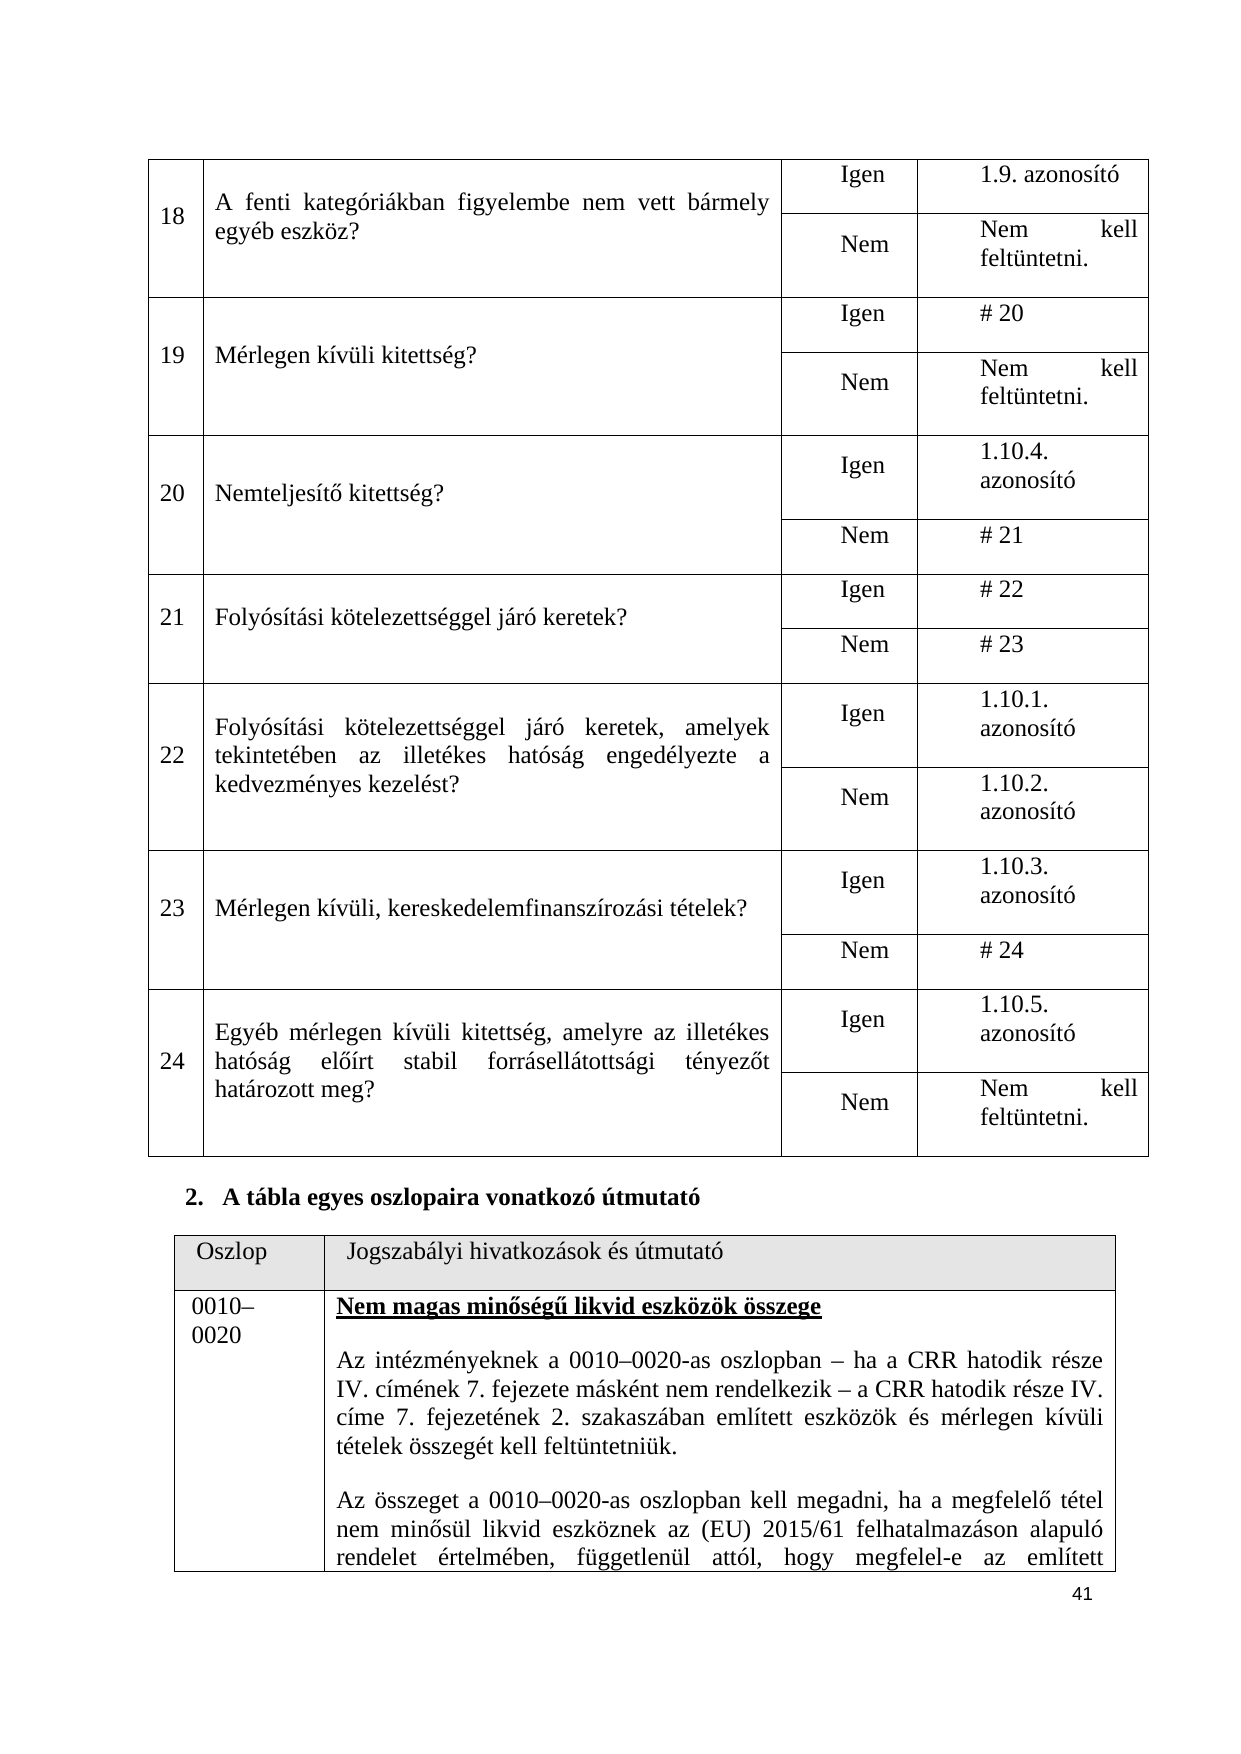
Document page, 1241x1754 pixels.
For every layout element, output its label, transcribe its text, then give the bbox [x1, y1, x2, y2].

table_cell 18 [149, 160, 203, 297]
table_cell # 23 [918, 629, 1148, 683]
table_cell Nem [782, 935, 917, 988]
table_cell Igen [782, 990, 917, 1072]
table_cell Nem [782, 520, 917, 573]
table_cell # 22 [918, 575, 1148, 628]
table_cell # 21 [918, 520, 1148, 573]
table_cell Nem [782, 629, 917, 683]
table_cell 19 [149, 298, 203, 435]
table_cell Igen [782, 575, 917, 628]
table_cell 21 [149, 575, 203, 683]
table_header Jogszabályi hivatkozások és útmutató [325, 1236, 1115, 1290]
table_cell Nem [782, 768, 917, 850]
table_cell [325, 1291, 1115, 1571]
table_cell 1.10.4. azonosító [918, 436, 1148, 519]
table_cell Igen [782, 160, 917, 213]
table_cell Egyéb mérlegen kívüli kitettség, amelyre az illetékes hatóság előírt stabil forrásellátottsági tényezőt határozott meg? [204, 990, 781, 1156]
table_cell Folyósítási kötelezettséggel járó keretek, amelyek tekintetében az illetékes hatóság engedélyezte a kedvezményes kezelést? [204, 684, 781, 850]
table_cell 23 [149, 851, 203, 988]
table_cell A fenti kategóriákban figyelembe nem vett bármely egyéb eszköz? [204, 160, 781, 297]
table_cell 20 [149, 436, 203, 573]
table_cell Igen [782, 298, 917, 352]
table_cell Nem kell feltüntetni. [918, 353, 1148, 435]
table_cell Mérlegen kívüli kitettség? [204, 298, 781, 435]
table_cell 1.10.3. azonosító [918, 851, 1148, 934]
table_cell 0010–0020 [175, 1291, 324, 1571]
table_cell 1.10.5. azonosító [918, 990, 1148, 1072]
table_header Oszlop [175, 1236, 324, 1290]
table_cell Igen [782, 851, 917, 934]
table_cell Nemteljesítő kitettség? [204, 436, 781, 573]
table_cell # 20 [918, 298, 1148, 352]
table_cell Folyósítási kötelezettséggel járó keretek? [204, 575, 781, 683]
table_cell 22 [149, 684, 203, 850]
table_cell Nem kell feltüntetni. [918, 214, 1148, 297]
table_cell Nem [782, 353, 917, 435]
table_cell 1.9. azonosító [918, 160, 1148, 213]
table_cell Nem [782, 214, 917, 297]
table_cell Mérlegen kívüli, kereskedelemfinanszírozási tételek? [204, 851, 781, 988]
table_cell Nem kell feltüntetni. [918, 1073, 1148, 1156]
table_cell 24 [149, 990, 203, 1156]
table_cell Nem [782, 1073, 917, 1156]
list A tábla egyes oszlopaira vonatkozó útmutató [185, 1182, 1092, 1210]
table_cell Igen [782, 684, 917, 767]
table_cell Igen [782, 436, 917, 519]
table_cell 1.10.2. azonosító [918, 768, 1148, 850]
table_cell # 24 [918, 935, 1148, 988]
table_cell 1.10.1. azonosító [918, 684, 1148, 767]
